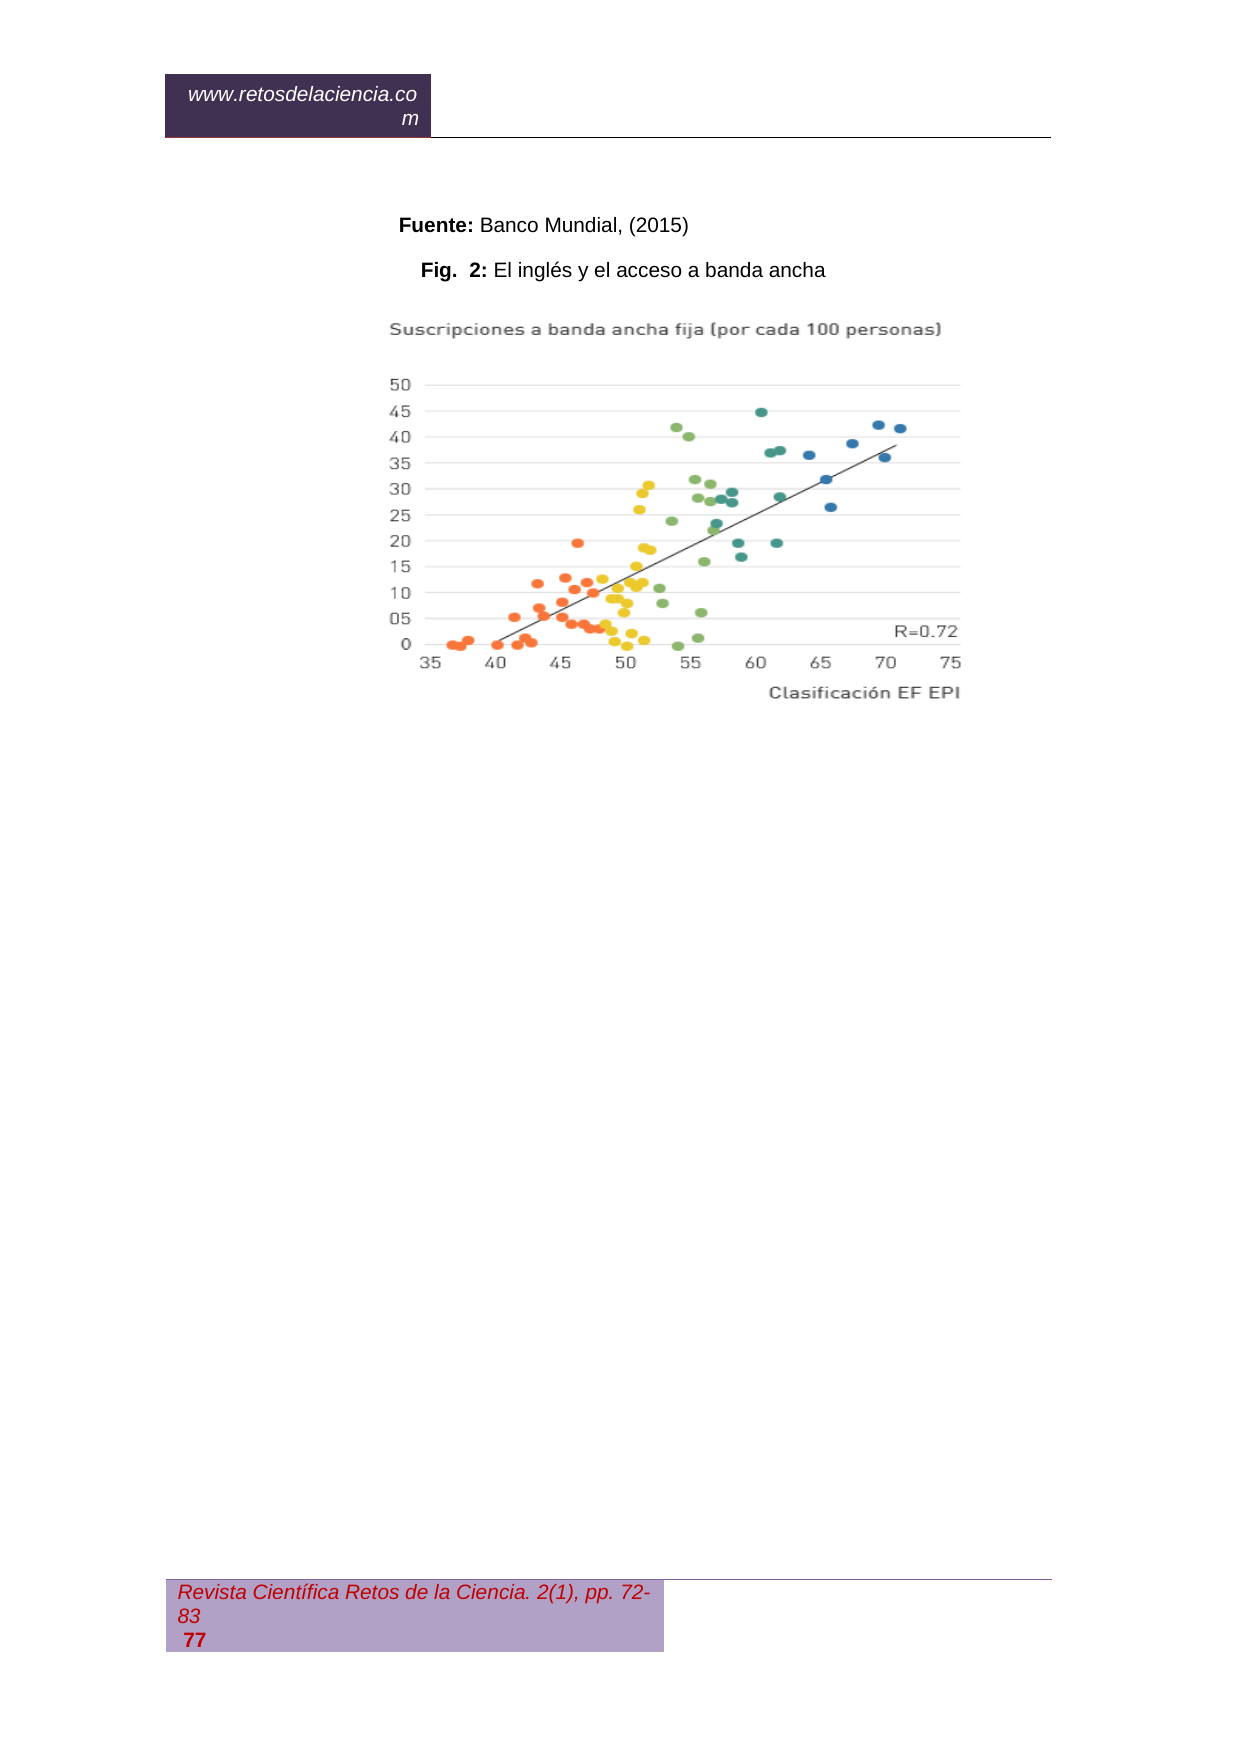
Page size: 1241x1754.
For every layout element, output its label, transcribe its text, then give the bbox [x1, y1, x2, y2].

text Fuente: Banco Mundial, (2015) [325, 213, 1063, 237]
text Fig. 2: El inglés y el acceso a banda ancha [177, 258, 1063, 282]
picture [317, 298, 1028, 705]
